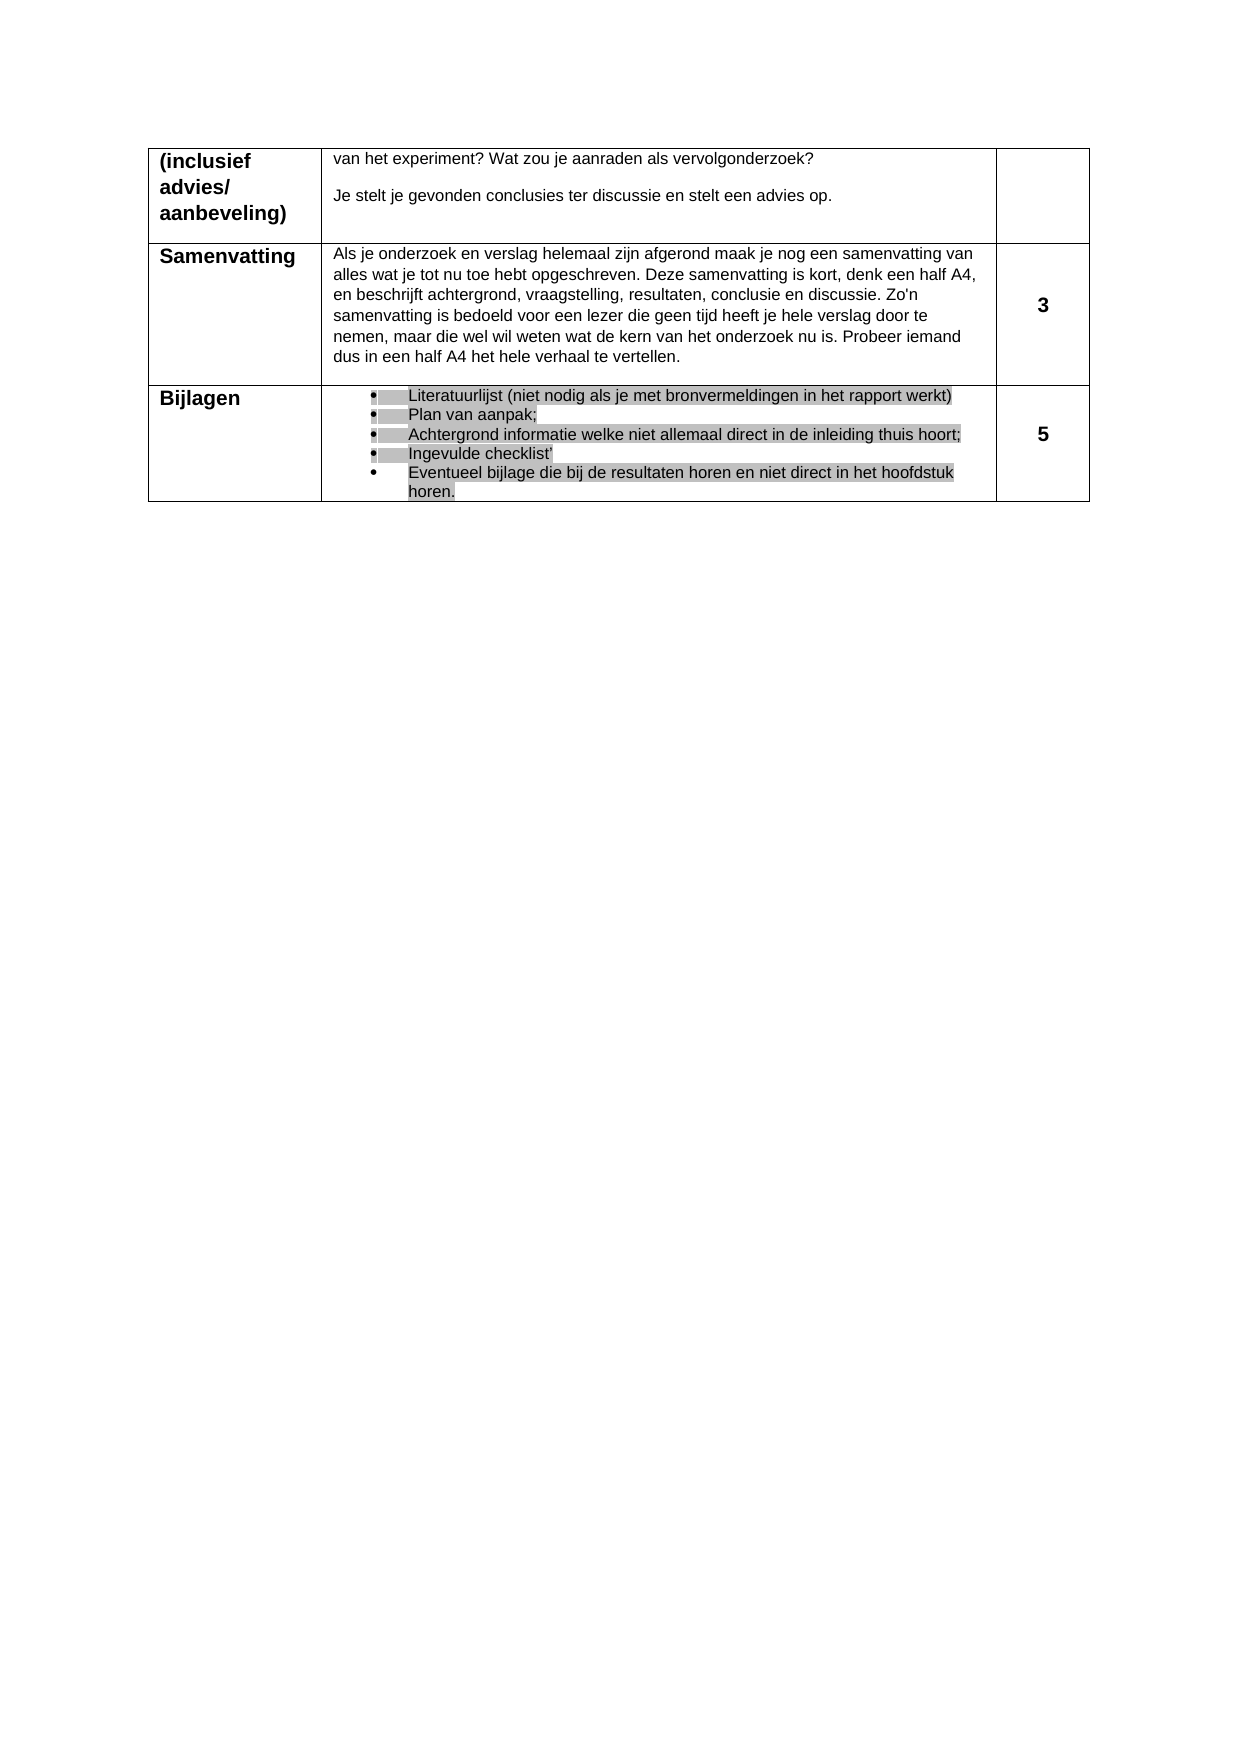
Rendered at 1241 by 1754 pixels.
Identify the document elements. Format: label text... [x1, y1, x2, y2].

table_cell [149, 149, 321, 243]
table_cell 5 [997, 386, 1089, 501]
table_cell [322, 149, 996, 243]
table_cell Als je onderzoek en verslag helemaal zijn afgerond maak je nog een samenvatting van alles wat je tot nu toe hebt opgeschreven. Deze samenvatting is kort, denk een half A4, en beschrijft achtergrond, vraagstelling, resultaten, conclusie en discussie. Zo'n samenvatting is bedoeld voor een lezer die geen tijd heeft je hele verslag door te nemen, maar die wel wil weten wat de kern van het onderzoek nu is. Probeer iemand dus in een half A4 het hele verhaal te vertellen. [322, 244, 996, 385]
table_cell 5 [997, 149, 1089, 243]
table_cell Literatuurlijst (niet nodig als je met bronvermeldingen in het rapport werkt) Plan van aanpak; Achtergrond informatie welke niet allemaal direct in de inleiding thuis hoort; Ingevulde checklist’ Eventueel bijlage die bij de resultaten horen en niet direct in het hoofdstuk horen. [322, 386, 996, 501]
table_cell Bijlagen [149, 386, 321, 501]
table_cell 3 [997, 244, 1089, 385]
table_cell Samenvatting [149, 244, 321, 385]
